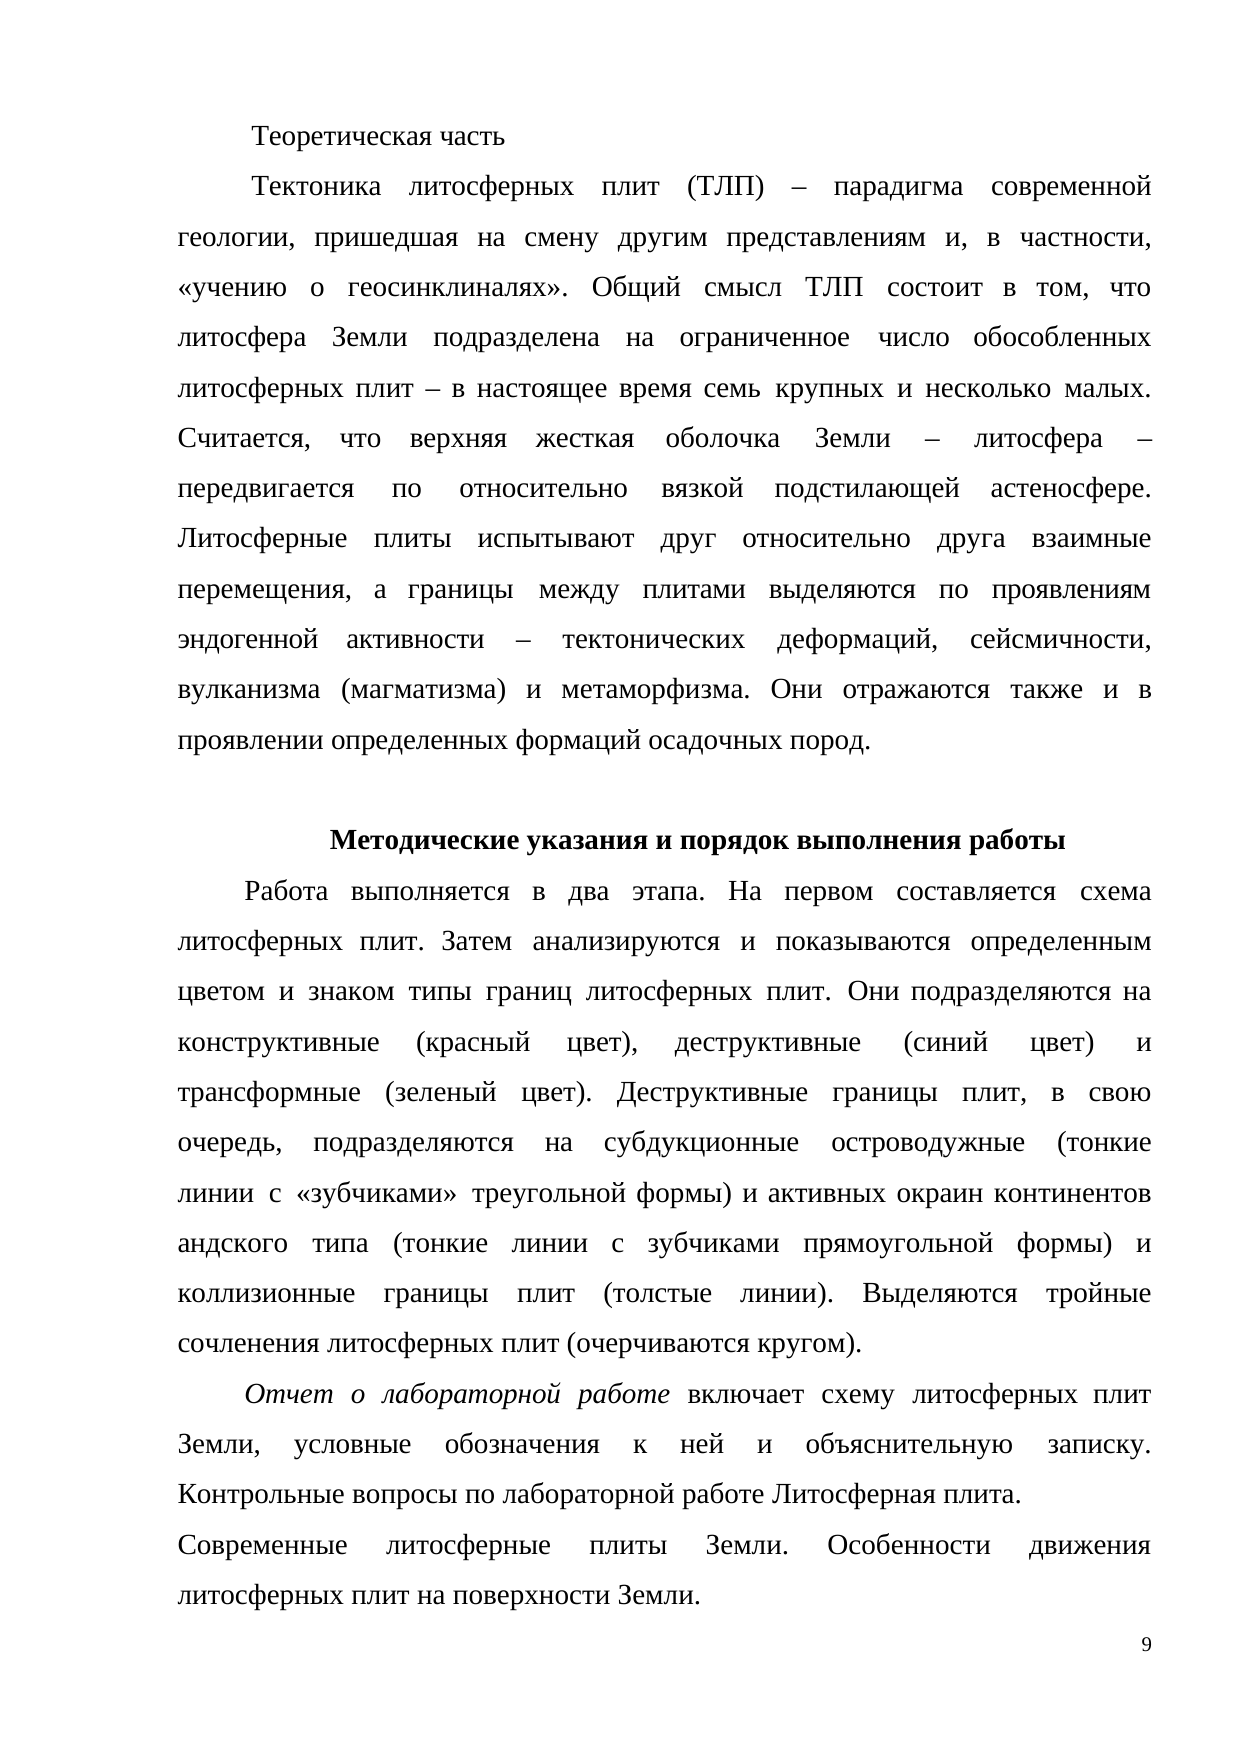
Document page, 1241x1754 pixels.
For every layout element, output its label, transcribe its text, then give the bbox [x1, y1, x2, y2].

text Тектоника литосферных плит (ТЛП) – парадигма современной геологии, пришедшая на смену другим представлениям и, в частности, «учению о геосинклиналях». Общий смысл ТЛП состоит в том, что литосфера Земли подразделена на ограниченное число обособленных литосферных плит – в настоящее время семь крупных и несколько малых. Считается, что верхняя жесткая оболочка Земли – литосфера – передвигается по относительно вязкой подстилающей астеносфере. Литосферные плиты испытывают друг относительно друга взаимные перемещения, а границы между плитами выделяются по проявлениям эндогенной активности – тектонических деформаций, сейсмичности, вулканизма (магматизма) и метаморфизма. Они отражаются также и в проявлении определенных формаций осадочных пород. [177, 168, 1152, 755]
subtitle Теоретическая часть [177, 118, 1152, 152]
text Современные литосферные плиты Земли. Особенности движения литосферных плит на поверхности Земли. [177, 1527, 1152, 1611]
text Отчет о лабораторной работе включает схему литосферных плит Земли, условные обозначения к ней и объяснительную записку. Контрольные вопросы по лабораторной работе Литосферная плита. [177, 1376, 1152, 1510]
subtitle Методические указания и порядок выполнения работы [177, 822, 1152, 856]
text Работа выполняется в два этапа. На первом составляется схема литосферных плит. Затем анализируются и показываются определенным цветом и знаком типы границ литосферных плит. Они подразделяются на конструктивные (красный цвет), деструктивные (синий цвет) и трансформные (зеленый цвет). Деструктивные границы плит, в свою очередь, подразделяются на субдукционные островодужные (тонкие линии с «зубчиками» треугольной формы) и активных окраин континентов андского типа (тонкие линии с зубчиками прямоугольной формы) и коллизионные границы плит (толстые линии). Выделяются тройные сочленения литосферных плит (очерчиваются кругом). [177, 873, 1152, 1359]
